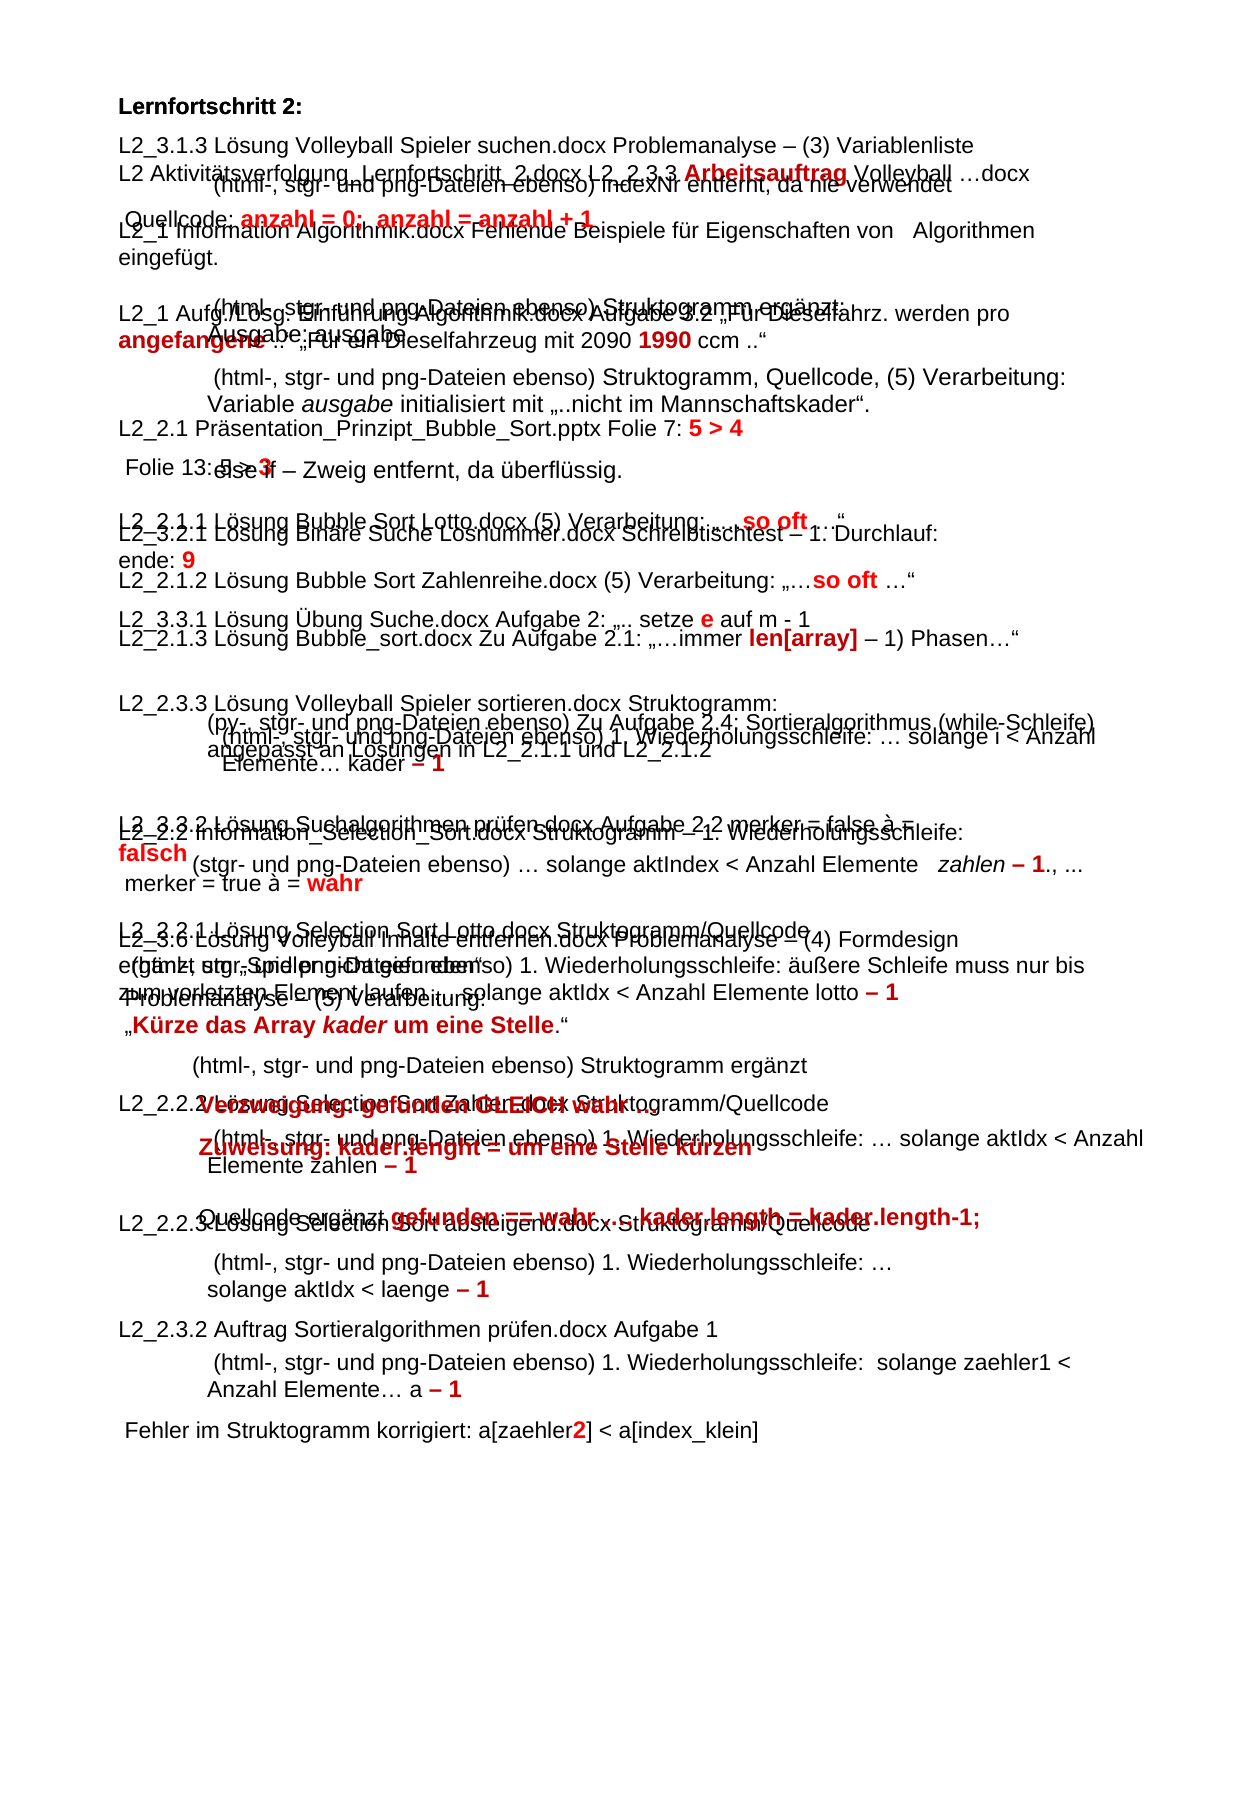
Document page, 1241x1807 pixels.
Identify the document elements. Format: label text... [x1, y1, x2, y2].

text (html-, stgr- und png-Dateien ebenso) 1. Wiederholungsschleife: solange zaehler1 < Anzahl Elemente… a – 1 [207, 1349, 1119, 1403]
text (html-, stgr- und png-Dateien ebenso) 1. Wiederholungsschleife: … solange i < Anzahl Elemente… kader – 1 [222, 723, 1104, 777]
text L2_3.3.1 Lösung Übung Suche.docx Aufgabe 2: „.. setze e auf m - 1 [118, 605, 855, 632]
text „Kürze das Array kader um eine Stelle.“ [118, 1011, 1194, 1039]
text L2_1 Information Algorithmik.docx Fehlende Beispiele für Eigenschaften von Algorithmen eingefügt. [118, 217, 1079, 270]
text Zuweisung: kader.lenght = um eine Stelle kürzen [192, 1133, 1148, 1160]
text Problemanalyse – (5) Verarbeitung: [118, 985, 1091, 1011]
text (html-, stgr- und png-Dateien ebenso) 1. Wiederholungsschleife: äußere Schleife muss nur bis zum vorletzten Element laufen … solange aktIdx < Anzahl Elemente lotto – 1 [118, 952, 1124, 1006]
text L2_2.3.2 Auftrag Sortieralgorithmen prüfen.docx Aufgabe 1 [118, 1316, 834, 1343]
text Lernfortschritt 2: [118, 93, 383, 119]
text L2_2.2.2 Lösung Selection Sort Zahlen.docx Struktogramm/Quellcode [118, 1090, 983, 1116]
text L2_3.2.1 Lösung Binäre Suche Losnummer.docx Schreibtischtest – 1. Durchlauf: ende: 9 [118, 520, 973, 574]
text Fehler im Struktogramm korrigiert: a[zaehler2] < a[index_klein] [118, 1416, 1004, 1444]
text L2_2.1.2 Lösung Bubble Sort Zahlenreihe.docx (5) Verarbeitung: „…so oft …“ [625, 566, 1046, 593]
text L2_3.3.2 Lösung Suchalgorithmen prüfen.docx Aufgabe 2.2 merker = false à = falsch [118, 808, 929, 867]
text L2_3.6 Lösung Volleyball Inhalte entfernen.docx Problemanalyse – (4) Formdesign ergänzt um „Spieler nicht gefunden“ [118, 926, 1020, 978]
text L2_2.3.3 Lösung Volleyball Spieler sortieren.docx Struktogramm: [118, 690, 880, 717]
text (html-, stgr- und png-Dateien ebenso) Struktogramm ergänzt [192, 1052, 956, 1079]
text L2_3.1.3 Lösung Volleyball Spieler suchen.docx Problemanalyse – (3) Variablenliste [118, 132, 1091, 158]
text L2_2.1.2 Lösung Bubble Sort Zahlenreihe.docx (5) Verarbeitung: „…so oft …“ [118, 574, 608, 593]
text Quellcode ergänzt gefunden == wahr …. kader.length = kader.length-1; [192, 1202, 1012, 1230]
text L2_2.2 Information_Selection_Sort.docx Struktogramm – 1. Wiederholungsschleife: [929, 818, 1161, 845]
text L2_2.1.1 Lösung Bubble Sort Lotto.docx (5) Verarbeitung: „…so oft …“ [118, 507, 1046, 534]
text (html-, stgr- und png-Dateien ebenso) 1. Wiederholungsschleife: … solange aktIdx < Anzahl Elemente zahlen – 1 [207, 1160, 1148, 1178]
text L2_2.2.3 Lösung Selection Sort absteigend.docx Struktogramm/Quellcode [118, 1210, 285, 1236]
text merker = true à = wahr [118, 867, 982, 898]
text Quellcode: anzahl = 0; anzahl = anzahl + 1 [118, 205, 1001, 233]
text (py-, stgr- und png-Dateien ebenso) Zu Aufgabe 2.4: Sortieralgorithmus (while-Schleife) angepasst an Lösungen in L2_2.1.1 und L2_2.1.2 [879, 709, 1149, 762]
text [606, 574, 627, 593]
text (html-, stgr- und png-Dateien ebenso) Struktogramm ergänzt: Ausgabe: ausgabe [207, 293, 911, 348]
text Folie 13: 5 > 3 [118, 453, 880, 481]
text L2_2.1.3 Lösung Bubble_sort.docx Zu Aufgabe 2.1: „…immer len[array] – 1) Phasen…“ [118, 624, 1032, 652]
text L2 Aktivitätsverfolgung_Lernfortschritt_2.docx L2_2.3.3 Arbeitsauftrag Volleyball …docx [118, 159, 1180, 186]
text L2_1 Aufg./Lösg. Einführung Algorithmik.docx Aufgabe 3.2 „Für Dieselfahrz. werden pro angefangene ..“ „Für ein Dieselfahrzeug mit 2090 1990 ccm ..“ [118, 300, 1134, 354]
text (html-, stgr- und png-Dateien ebenso) Struktogramm, Quellcode, (5) Verarbeitung: Variable ausgabe initialisiert mit „..nicht im Mannschaftskader“. [207, 363, 1142, 418]
text else if – Zweig entfernt, da überflüssig. [207, 456, 1167, 484]
text (html-, stgr- und png-Dateien ebenso) indexNr entfernt, da nie verwendet [207, 171, 1080, 197]
text Verzweigung: gefunden GLEICH wahr … [192, 1091, 1213, 1119]
text L2_2.1 Präsentation_Prinzipt_Bubble_Sort.pptx Folie 7: 5 > 4 [118, 414, 870, 442]
text (html-, stgr- und png-Dateien ebenso) 1. Wiederholungsschleife: … solange aktIdx < laenge – 1 [207, 1248, 970, 1302]
